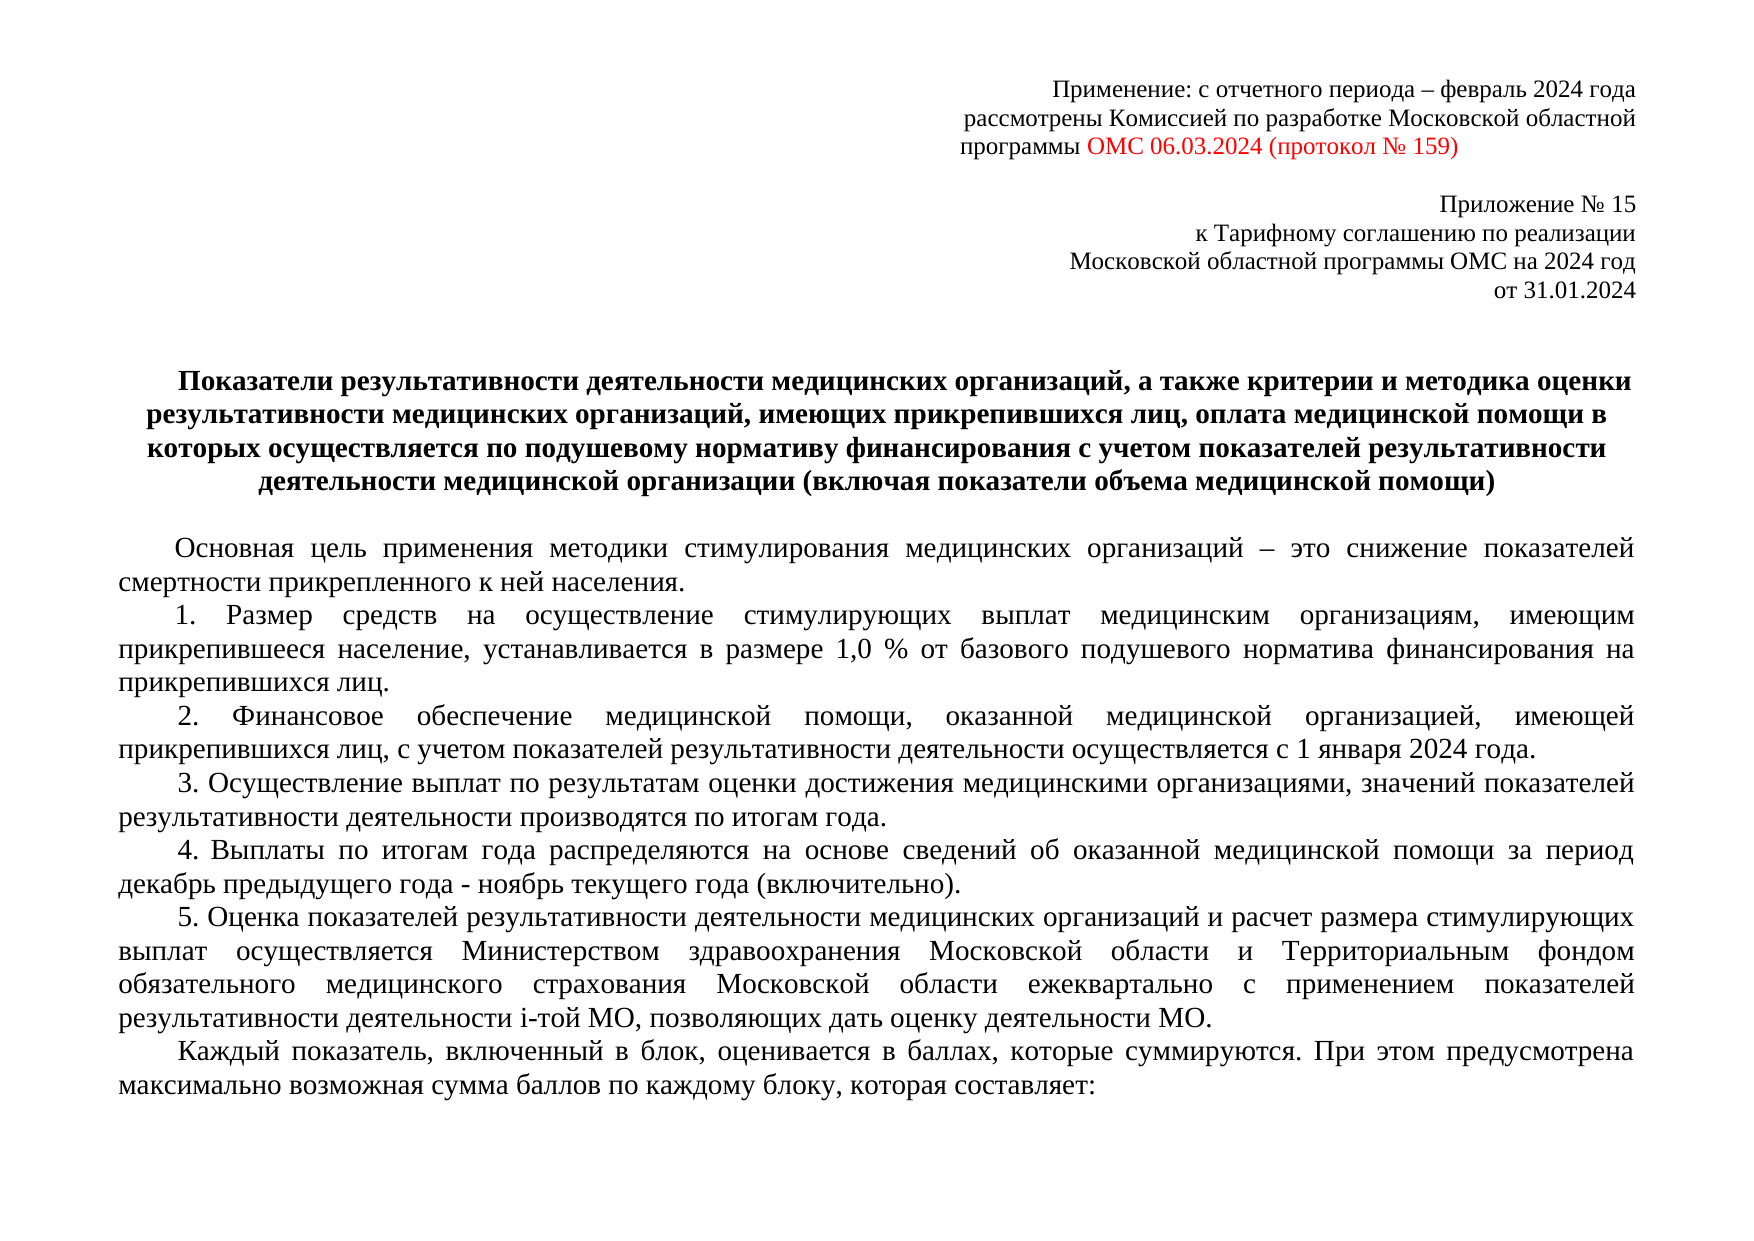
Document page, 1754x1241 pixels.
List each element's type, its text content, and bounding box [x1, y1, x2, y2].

text Московской областной программы ОМС на 2024 год [118, 246, 1636, 275]
text Применение: с отчетного периода – февраль 2024 года [118, 74, 1636, 103]
text программы ОМС 06.03.2024 (протокол № 159) [118, 131, 1636, 189]
text Основная цель применения методики стимулирования медицинских организаций – это снижение показателей смертности прикрепленного к ней населения. [118, 530, 1636, 597]
text 4. Выплаты по итогам года распределяются на основе сведений об оказанной медицинской помощи за период декабрь предыдущего года - ноябрь текущего года (включительно). [118, 832, 1636, 899]
text к Тарифному соглашению по реализации [118, 218, 1636, 246]
text 3. Осуществление выплат по результатам оценки достижения медицинскими организациями, значений показателей результативности деятельности производятся по итогам года. [118, 765, 1636, 832]
text Приложение № 15 [118, 189, 1636, 218]
text Каждый показатель, включенный в блок, оценивается в баллах, которые суммируются. При этом предусмотрена максимально возможная сумма баллов по каждому блоку, которая составляет: [118, 1033, 1636, 1101]
text 2. Финансовое обеспечение медицинской помощи, оказанной медицинской организацией, имеющей прикрепившихся лиц, с учетом показателей результативности деятельности осуществляется с 1 января 2024 года. [118, 698, 1636, 765]
text от 31.01.2024 [118, 275, 1636, 304]
text 5. Оценка показателей результативности деятельности медицинских организаций и расчет размера стимулирующих выплат осуществляется Министерством здравоохранения Московской области и Территориальным фондом обязательного медицинского страхования Московской области ежеквартально с применением показателей результативности деятельности i-той МО, позволяющих дать оценку деятельности МО. [118, 899, 1636, 1033]
text рассмотрены Комиссией по разработке Московской областной [118, 103, 1636, 131]
text Показатели результативности деятельности медицинских организаций, а также критерии и методика оценки результативности медицинских организаций, имеющих прикрепившихся лиц, оплата медицинской помощи в которых осуществляется по подушевому нормативу финансирования с учетом показателей результативности деятельности медицинской организации (включая показатели объема медицинской помощи) [118, 363, 1636, 497]
text 1. Размер средств на осуществление стимулирующих выплат медицинским организациям, имеющим прикрепившееся население, устанавливается в размере 1,0 % от базового подушевого норматива финансирования на прикрепившихся лиц. [118, 597, 1636, 698]
